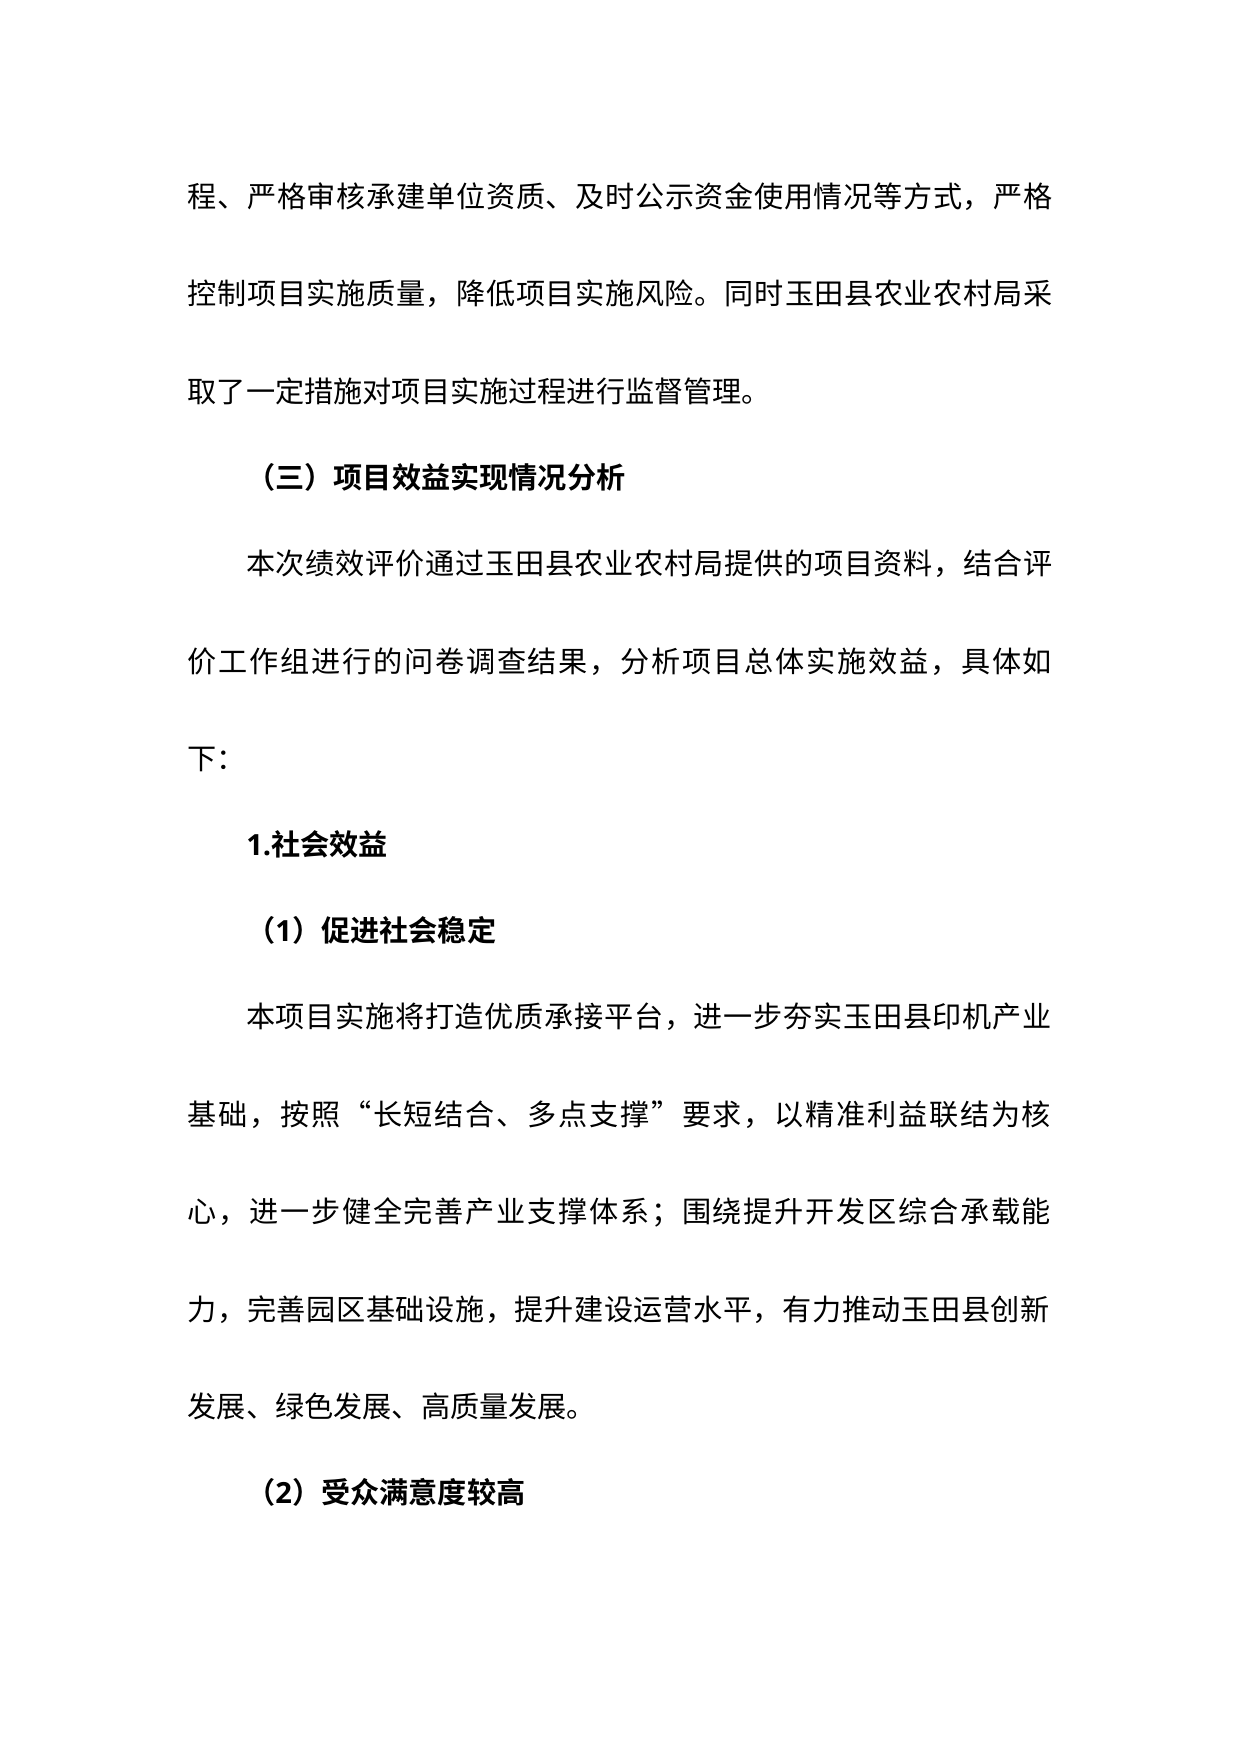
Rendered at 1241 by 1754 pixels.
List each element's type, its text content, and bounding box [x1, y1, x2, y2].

text 本项目实施将打造优质承接平台，进一步夯实玉田县印机产业基础，按照“长短结合、多点支撑”要求，以精准利益联结为核心，进一步健全完善产业支撑体系；围绕提升开发区综合承载能力，完善园区基础设施，提升建设运营水平，有力推动玉田县创新发展、绿色发展、高质量发展。 [187, 983, 1053, 1438]
text 本次绩效评价通过玉田县农业农村局提供的项目资料，结合评价工作组进行的问卷调查结果，分析项目总体实施效益，具体如下： [187, 529, 1053, 789]
text （三）项目效益实现情况分析 [187, 443, 1053, 508]
text （2）受众满意度较高 [187, 1459, 1053, 1524]
text 1.社会效益 [187, 810, 1053, 875]
text （1）促进社会稳定 [187, 897, 1053, 962]
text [187, 162, 1053, 422]
